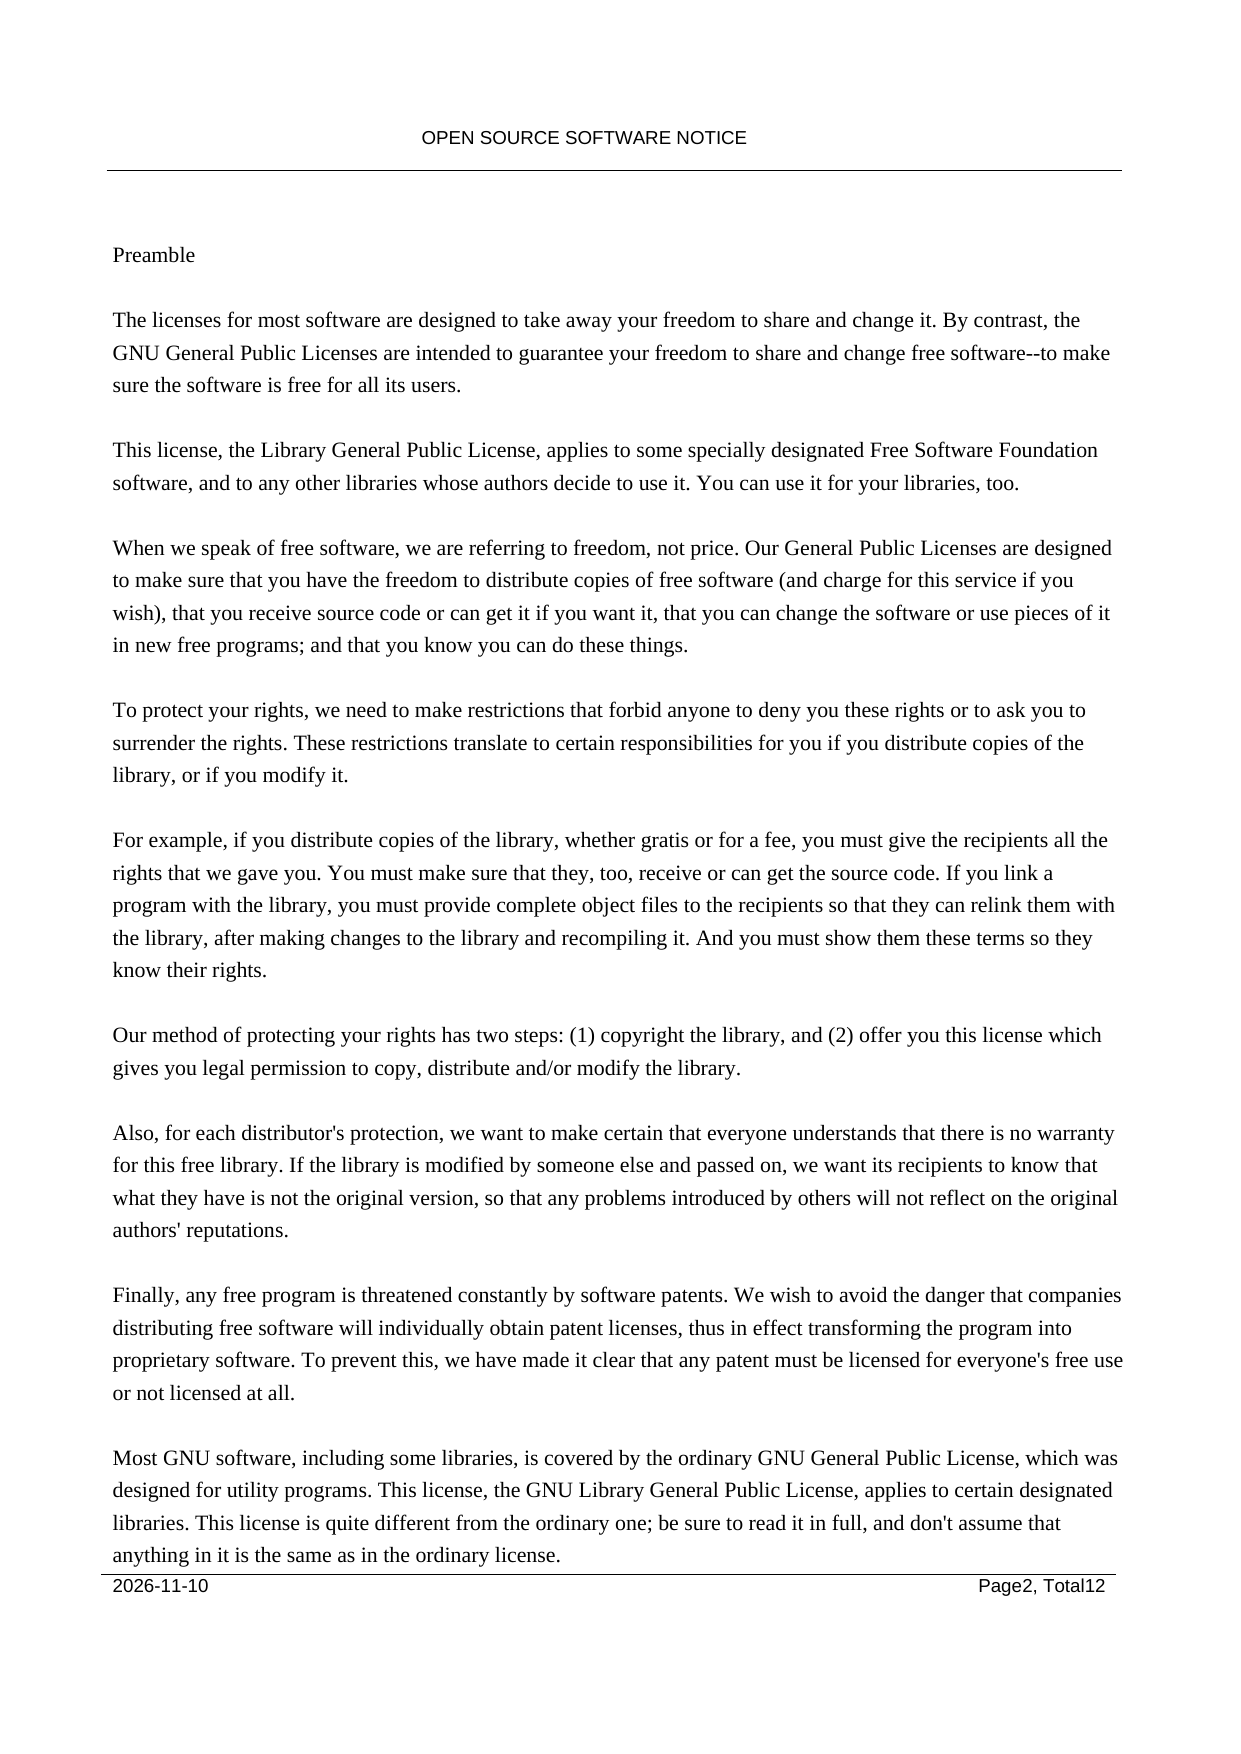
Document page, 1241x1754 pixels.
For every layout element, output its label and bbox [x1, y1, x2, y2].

text [112, 206, 1128, 1571]
